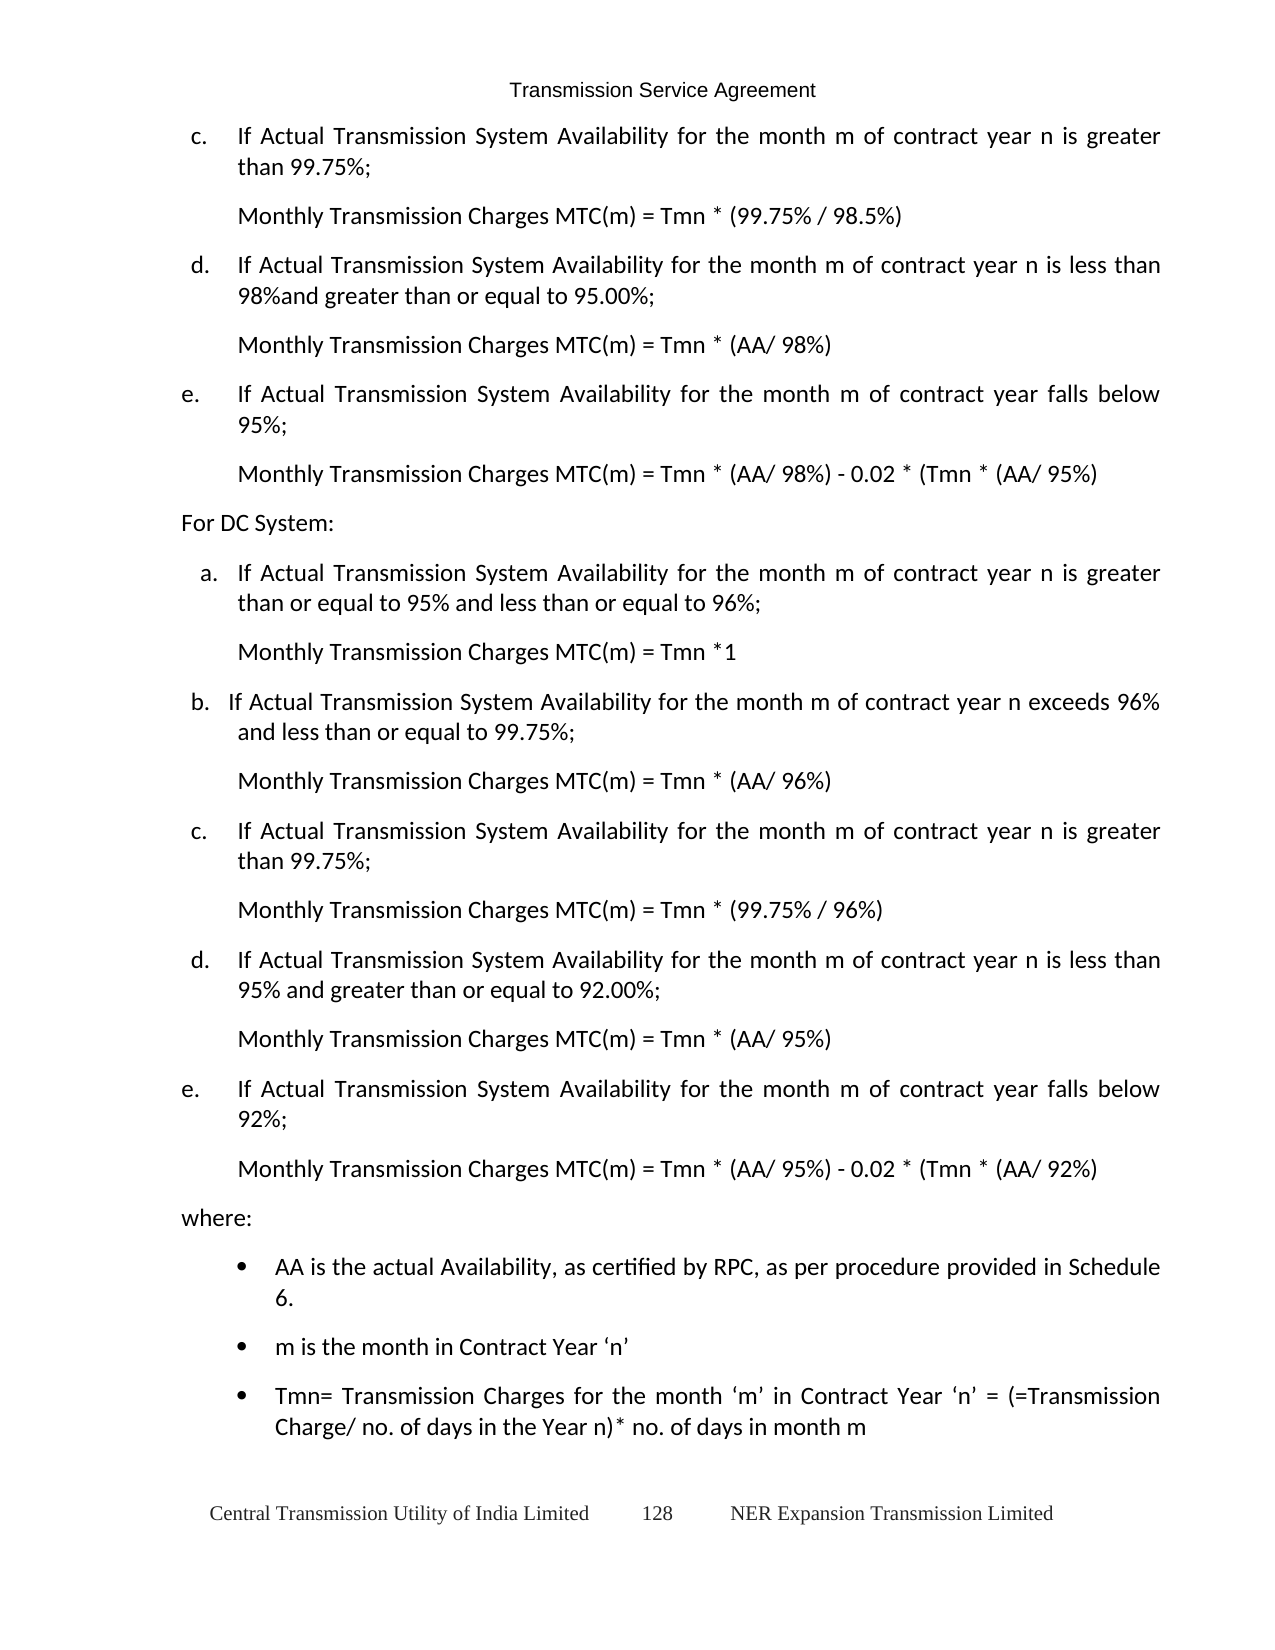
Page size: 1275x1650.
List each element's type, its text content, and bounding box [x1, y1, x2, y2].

list Tmn= Transmission Charges for the month ‘m’ in Contract Year ‘n’ = (=Transmission Charge/ no. of days in the Year n)* no. of days in month m [237, 1380, 1162, 1441]
text For DC System: [181, 507, 1162, 538]
text Monthly Transmission Charges MTC(m) = Tmn * (AA/ 95%) [237, 1024, 1162, 1054]
text Monthly Transmission Charges MTC(m) = Tmn * (AA/ 98%) - 0.02 * (Tmn * (AA/ 95%) [237, 458, 1162, 489]
text Monthly Transmission Charges MTC(m) = Tmn * (AA/ 95%) - 0.02 * (Tmn * (AA/ 92%) [237, 1153, 1162, 1183]
text c. If Actual Transmission System Availability for the month m of contract year n is greater than 99.75%; [191, 815, 1162, 876]
text Monthly Transmission Charges MTC(m) = Tmn * (AA/ 96%) [237, 766, 1162, 796]
list AA is the actual Availability, as certified by RPC, as per procedure provided in Schedule 6. [237, 1251, 1162, 1312]
text Monthly Transmission Charges MTC(m) = Tmn * (AA/ 98%) [237, 329, 1162, 359]
text Monthly Transmission Charges MTC(m) = Tmn * (99.75% / 96%) [200, 894, 1162, 925]
text a. If Actual Transmission System Availability for the month m of contract year n is greater than or equal to 95% and less than or equal to 96%; [200, 557, 1162, 618]
list m is the month in Contract Year ‘n’ [237, 1331, 1162, 1362]
text Monthly Transmission Charges MTC(m) = Tmn * (99.75% / 98.5%) [200, 200, 1162, 231]
text d. If Actual Transmission System Availability for the month m of contract year n is less than 95% and greater than or equal to 92.00%; [191, 944, 1162, 1005]
text e. If Actual Transmission System Availability for the month m of contract year falls below 95%; [181, 378, 1162, 439]
text Monthly Transmission Charges MTC(m) = Tmn *1 [200, 636, 1162, 667]
list If Actual Transmission System Availability for the month m of contract year n exceeds 96% and less than or equal to 99.75%; [191, 686, 1162, 747]
text where: [181, 1202, 1162, 1232]
text e. If Actual Transmission System Availability for the month m of contract year falls below 92%; [181, 1073, 1162, 1134]
text c. If Actual Transmission System Availability for the month m of contract year n is greater than 99.75%; [191, 120, 1162, 181]
text d. If Actual Transmission System Availability for the month m of contract year n is less than 98%and greater than or equal to 95.00%; [191, 249, 1162, 310]
